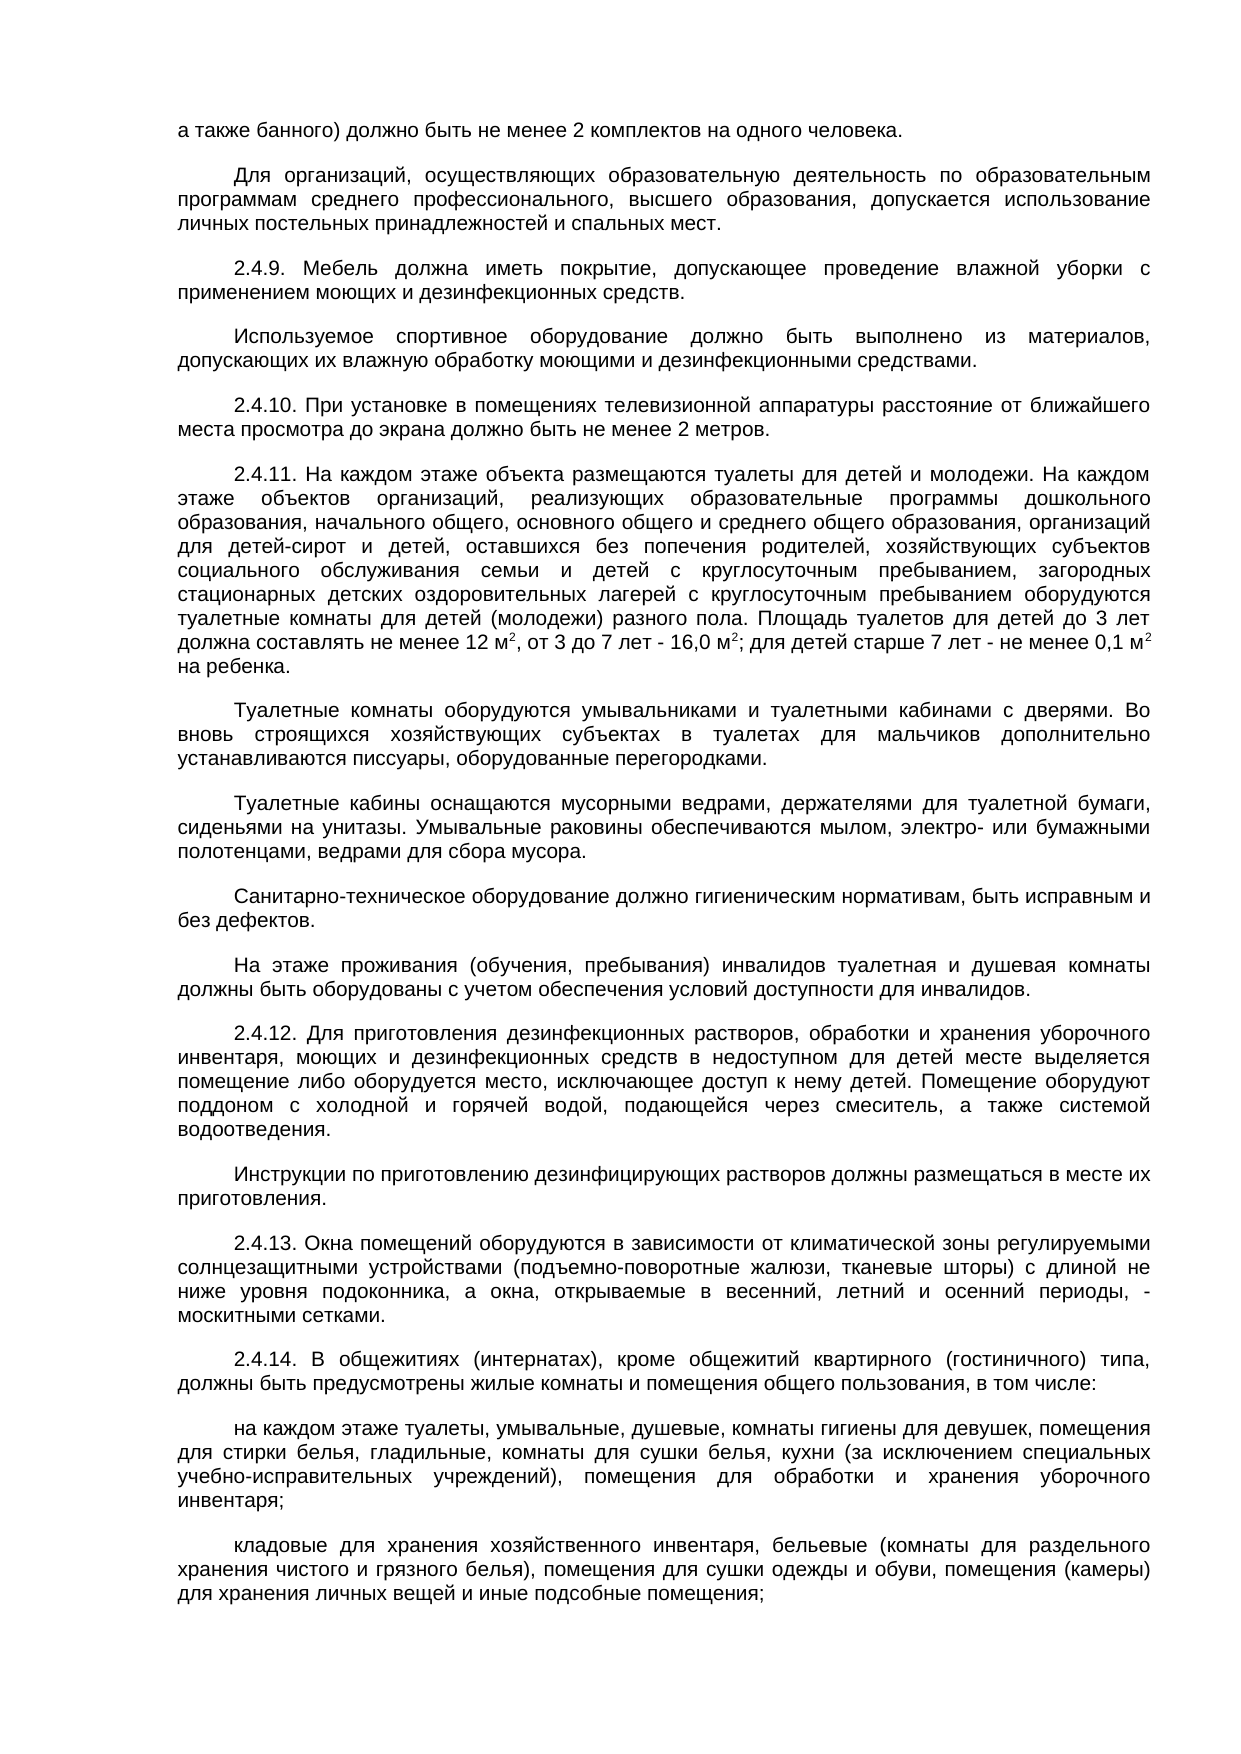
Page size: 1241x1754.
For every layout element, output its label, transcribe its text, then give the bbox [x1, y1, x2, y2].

text 2.4.13. Окна помещений оборудуются в зависимости от климатической зоны регулируемыми солнцезащитными устройствами (подъемно-поворотные жалюзи, тканевые шторы) с длиной не ниже уровня подоконника, а окна, открываемые в весенний, летний и осенний периоды, - москитными сетками. [177, 1231, 1152, 1326]
text Для организаций, осуществляющих образовательную деятельность по образовательным программам среднего профессионального, высшего образования, допускается использование личных постельных принадлежностей и спальных мест. [177, 163, 1152, 235]
text 2.4.14. В общежитиях (интернатах), кроме общежитий квартирного (гостиничного) типа, должны быть предусмотрены жилые комнаты и помещения общего пользования, в том числе: [177, 1347, 1152, 1395]
text кладовые для хранения хозяйственного инвентаря, бельевые (комнаты для раздельного хранения чистого и грязного белья), помещения для сушки одежды и обуви, помещения (камеры) для хранения личных вещей и иные подсобные помещения; [177, 1533, 1152, 1604]
text 2.4.9. Мебель должна иметь покрытие, допускающее проведение влажной уборки с применением моющих и дезинфекционных средств. [177, 256, 1152, 303]
text Используемое спортивное оборудование должно быть выполнено из материалов, допускающих их влажную обработку моющими и дезинфекционными средствами. [177, 324, 1152, 372]
text 2.4.12. Для приготовления дезинфекционных растворов, обработки и хранения уборочного инвентаря, моющих и дезинфекционных средств в недоступном для детей месте выделяется помещение либо оборудуется место, исключающее доступ к нему детей. Помещение оборудуют поддоном с холодной и горячей водой, подающейся через смеситель, а также системой водоотведения. [177, 1021, 1152, 1141]
text 2.4.10. При установке в помещениях телевизионной аппаратуры расстояние от ближайшего места просмотра до экрана должно быть не менее 2 метров. [177, 393, 1152, 441]
text Туалетные кабины оснащаются мусорными ведрами, держателями для туалетной бумаги, сиденьями на унитазы. Умывальные раковины обеспечиваются мылом, электро- или бумажными полотенцами, ведрами для сбора мусора. [177, 791, 1152, 863]
text Туалетные комнаты оборудуются умывальниками и туалетными кабинами с дверями. Во вновь строящихся хозяйствующих субъектах в туалетах для мальчиков дополнительно устанавливаются писсуары, оборудованные перегородками. [177, 698, 1152, 770]
text Инструкции по приготовлению дезинфицирующих растворов должны размещаться в месте их приготовления. [177, 1162, 1152, 1210]
text 2.4.11. На каждом этаже объекта размещаются туалеты для детей и молодежи. На каждом этаже объектов организаций, реализующих образовательные программы дошкольного образования, начального общего, основного общего и среднего общего образования, организаций для детей-сирот и детей, оставшихся без попечения родителей, хозяйствующих субъектов социального обслуживания семьи и детей с круглосуточным пребыванием, загородных стационарных детских оздоровительных лагерей с круглосуточным пребыванием оборудуются туалетные комнаты для детей (молодежи) разного пола. Площадь туалетов для детей до 3 лет должна составлять не менее 12 м2, от 3 до 7 лет - 16,0 м2; для детей старше 7 лет - не менее 0,1 м2 на ребенка. [177, 462, 1152, 677]
text На этаже проживания (обучения, пребывания) инвалидов туалетная и душевая комнаты должны быть оборудованы с учетом обеспечения условий доступности для инвалидов. [177, 952, 1152, 1000]
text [177, 118, 1152, 142]
text на каждом этаже туалеты, умывальные, душевые, комнаты гигиены для девушек, помещения для стирки белья, гладильные, комнаты для сушки белья, кухни (за исключением специальных учебно-исправительных учреждений), помещения для обработки и хранения уборочного инвентаря; [177, 1416, 1152, 1512]
text Санитарно-техническое оборудование должно гигиеническим нормативам, быть исправным и без дефектов. [177, 884, 1152, 932]
